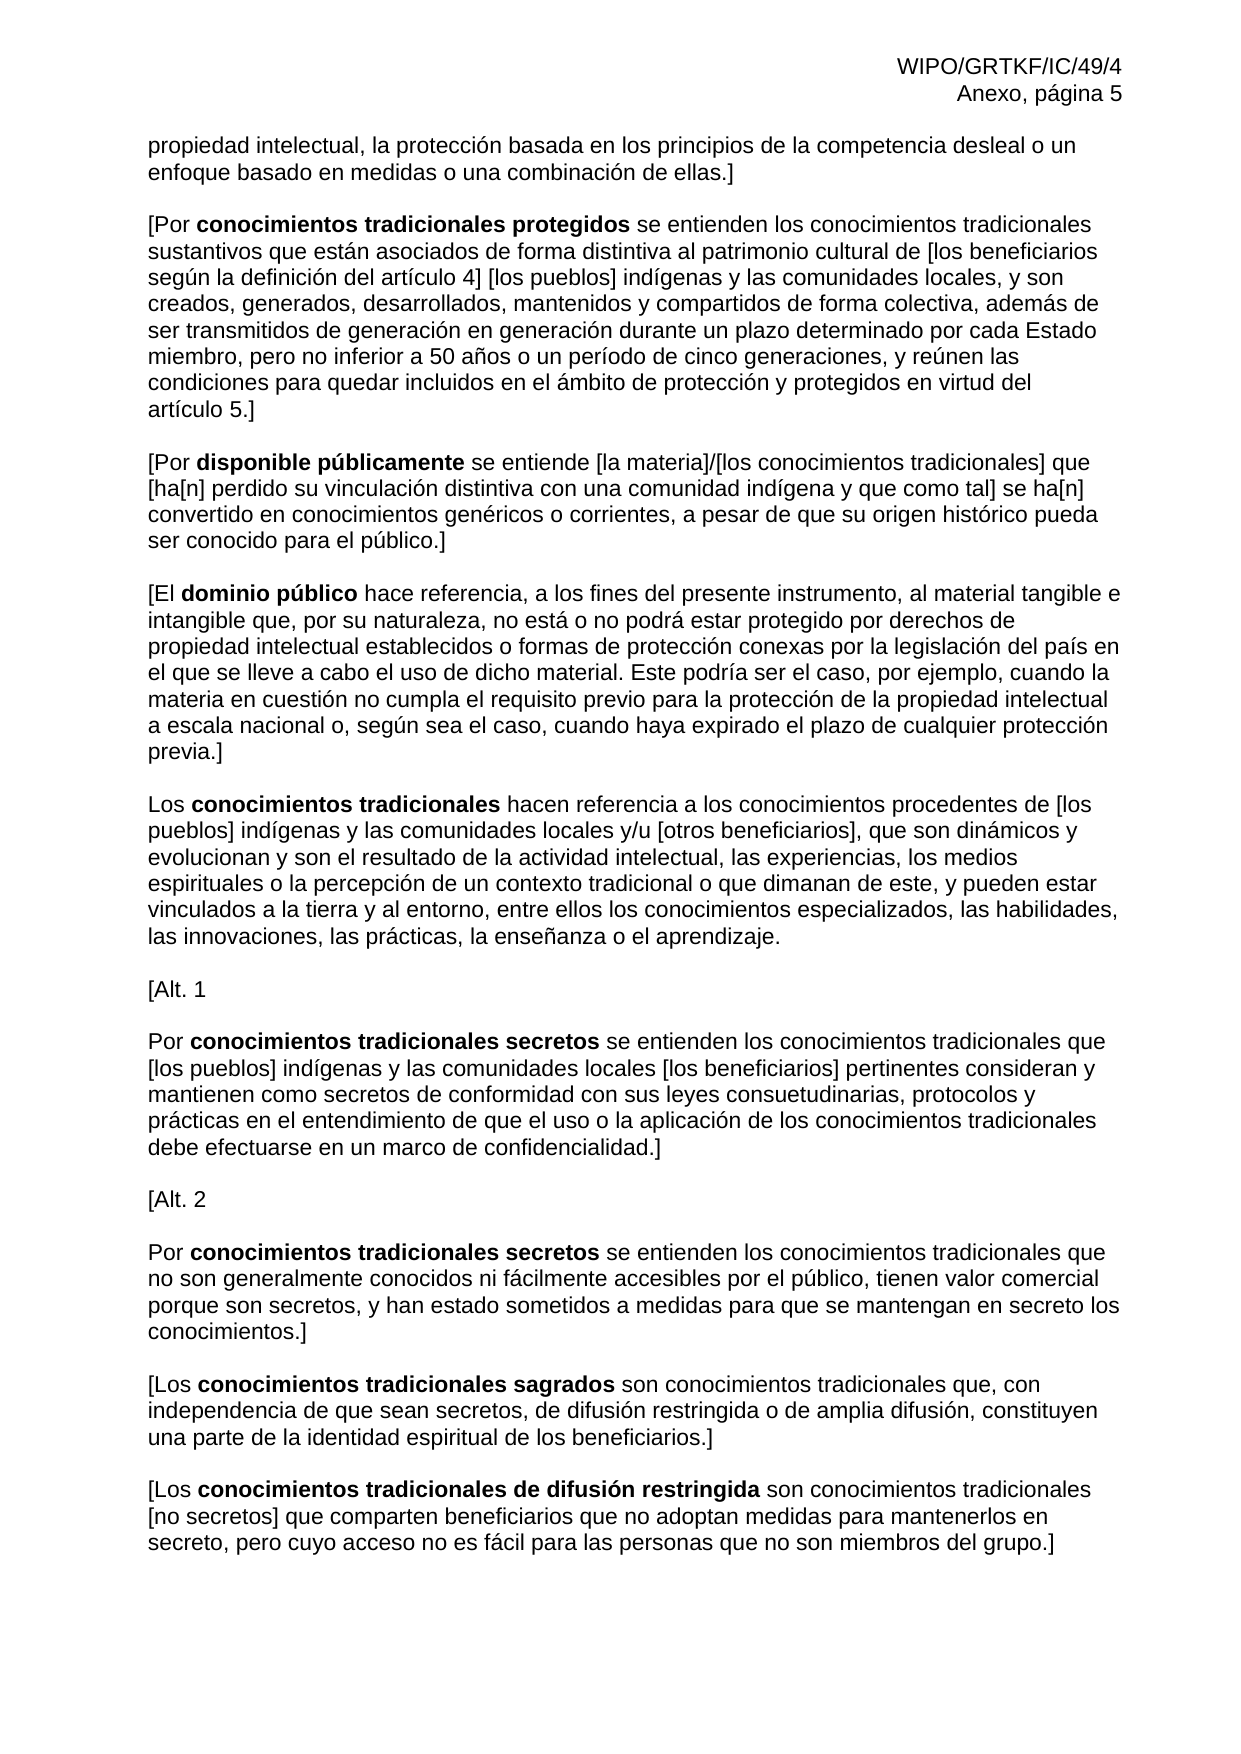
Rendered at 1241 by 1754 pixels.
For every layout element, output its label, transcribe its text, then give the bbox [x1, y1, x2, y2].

text [Alt. 1 [148, 976, 1122, 1002]
text Los conocimientos tradicionales hacen referencia a los conocimientos procedentes de [los pueblos] indígenas y las comunidades locales y/u [otros beneficiarios], que son dinámicos y evolucionan y son el resultado de la actividad intelectual, las experiencias, los medios espirituales o la percepción de un contexto tradicional o que dimanan de este, y pueden estar vinculados a la tierra y al entorno, entre ellos los conocimientos especializados, las habilidades, las innovaciones, las prácticas, la enseñanza o el aprendizaje. [148, 791, 1122, 949]
text [Por disponible públicamente se entiende [la materia]/[los conocimientos tradicionales] que [ha[n] perdido su vinculación distintiva con una comunidad indígena y que como tal] se ha[n] convertido en conocimientos genéricos o corrientes, a pesar de que su origen histórico pueda ser conocido para el público.] [148, 448, 1122, 554]
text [148, 132, 1122, 185]
text [Los conocimientos tradicionales sagrados son conocimientos tradicionales que, con independencia de que sean secretos, de difusión restringida o de amplia difusión, constituyen una parte de la identidad espiritual de los beneficiarios.] [148, 1371, 1122, 1450]
text [El dominio público hace referencia, a los fines del presente instrumento, al material tangible e intangible que, por su naturaleza, no está o no podrá estar protegido por derechos de propiedad intelectual establecidos o formas de protección conexas por la legislación del país en el que se lleve a cabo el uso de dicho material. Este podría ser el caso, por ejemplo, cuando la materia en cuestión no cumpla el requisito previo para la protección de la propiedad intelectual a escala nacional o, según sea el caso, cuando haya expirado el plazo de cualquier protección previa.] [148, 580, 1122, 765]
text Por conocimientos tradicionales secretos se entienden los conocimientos tradicionales que [los pueblos] indígenas y las comunidades locales [los beneficiarios] pertinentes consideran y mantienen como secretos de conformidad con sus leyes consuetudinarias, protocolos y prácticas en el entendimiento de que el uso o la aplicación de los conocimientos tradicionales debe efectuarse en un marco de confidencialidad.] [148, 1028, 1122, 1160]
text Por conocimientos tradicionales secretos se entienden los conocimientos tradicionales que no son generalmente conocidos ni fácilmente accesibles por el público, tienen valor comercial porque son secretos, y han estado sometidos a medidas para que se mantengan en secreto los conocimientos.] [148, 1239, 1122, 1344]
text [Por conocimientos tradicionales protegidos se entienden los conocimientos tradicionales sustantivos que están asociados de forma distintiva al patrimonio cultural de [los beneficiarios según la definición del artículo 4] [los pueblos] indígenas y las comunidades locales, y son creados, generados, desarrollados, mantenidos y compartidos de forma colectiva, además de ser transmitidos de generación en generación durante un plazo determinado por cada Estado miembro, pero no inferior a 50 años o un período de cinco generaciones, y reúnen las condiciones para quedar incluidos en el ámbito de protección y protegidos en virtud del artículo 5.] [148, 211, 1122, 422]
text [Alt. 2 [148, 1186, 1122, 1213]
text [Los conocimientos tradicionales de difusión restringida son conocimientos tradicionales [no secretos] que comparten beneficiarios que no adoptan medidas para mantenerlos en secreto, pero cuyo acceso no es fácil para las personas que no son miembros del grupo.] [148, 1476, 1122, 1555]
